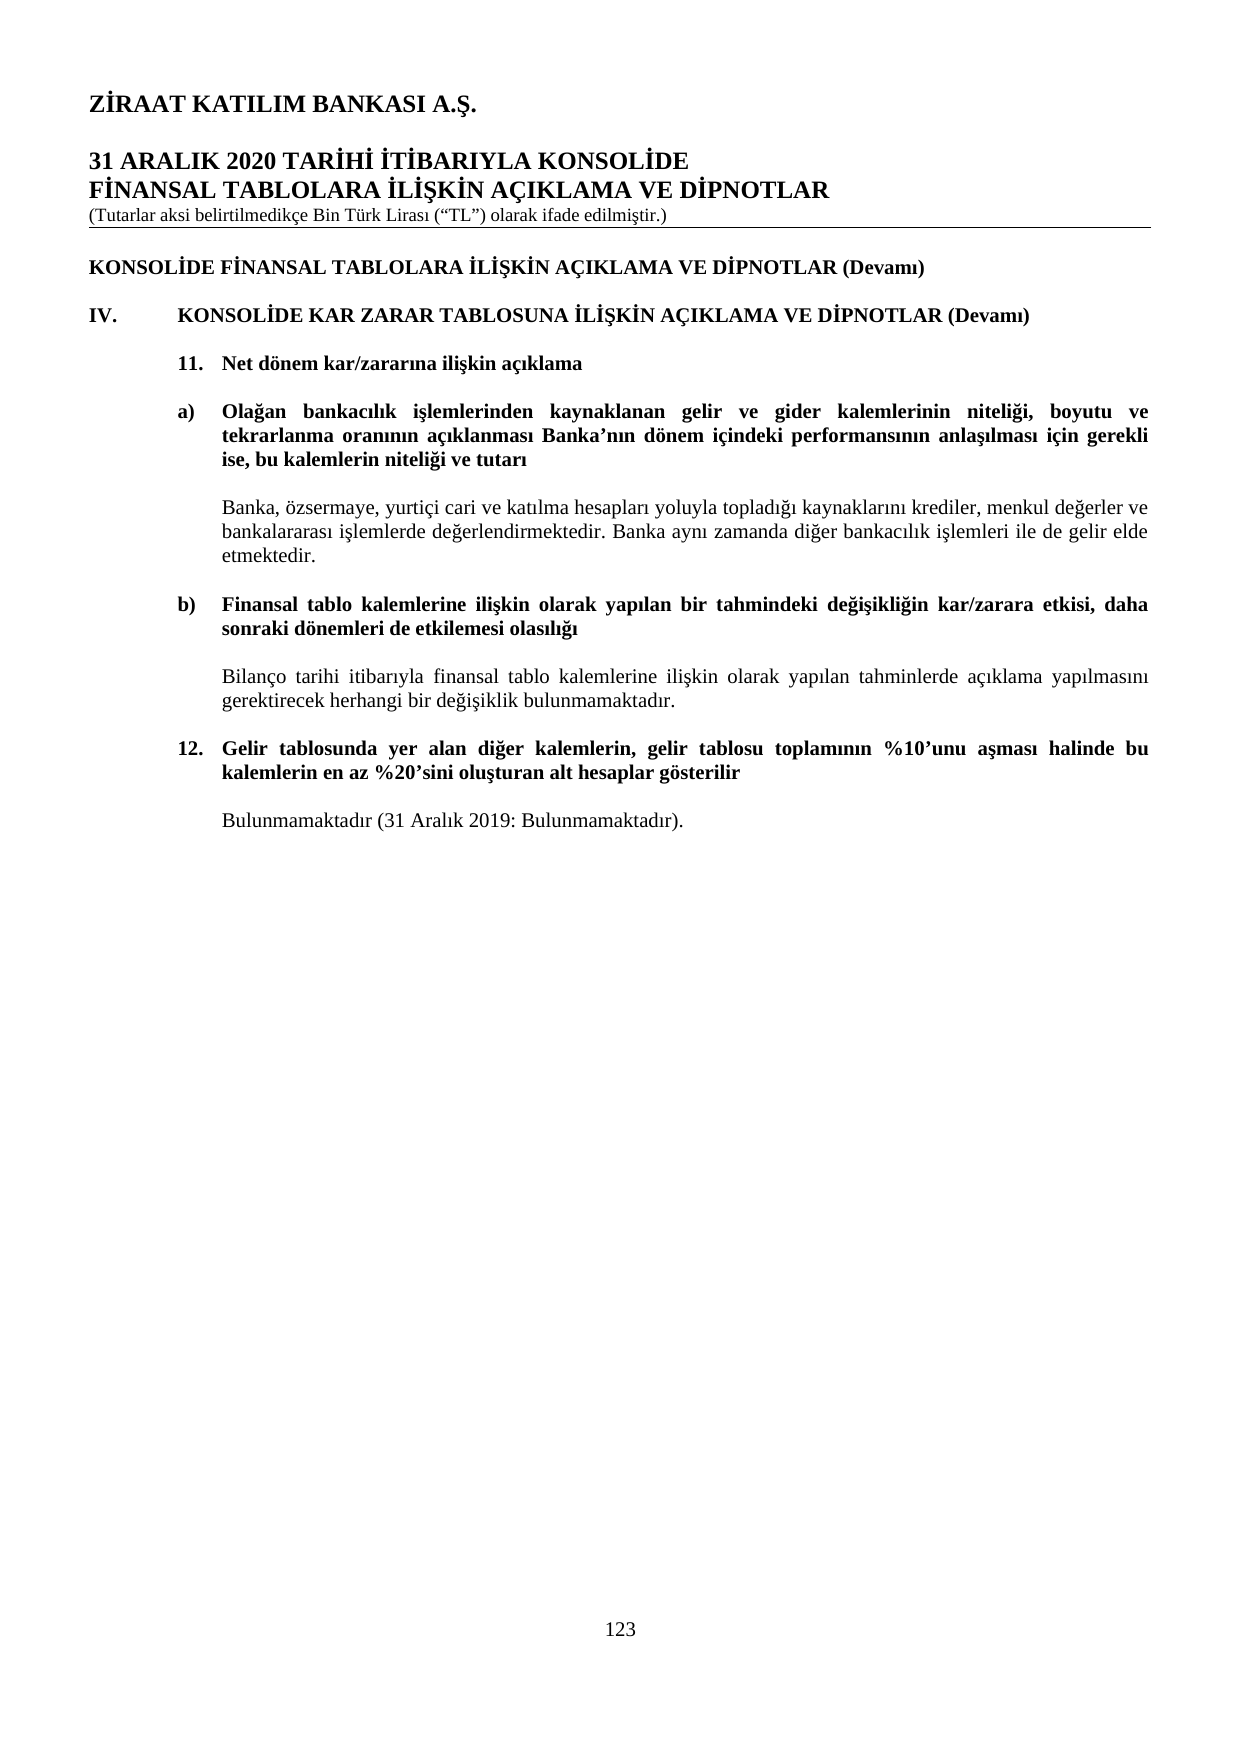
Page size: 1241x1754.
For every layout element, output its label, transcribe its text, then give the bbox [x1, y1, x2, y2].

text Banka, özsermaye, yurtiçi cari ve katılma hesapları yoluyla topladığı kaynaklarını krediler, menkul değerler ve bankalararası işlemlerde değerlendirmektedir. Banka aynı zamanda diğer bankacılık işlemleri ile de gelir elde etmektedir. [222, 495, 1150, 567]
text 11. Net dönem kar/zararına ilişkin açıklama [177, 351, 1150, 375]
text b) Finansal tablo kalemlerine ilişkin olarak yapılan bir tahmindeki değişikliğin kar/zarara etkisi, daha sonraki dönemleri de etkilemesi olasılığı [177, 592, 1150, 640]
text a) Olağan bankacılık işlemlerinden kaynaklanan gelir ve gider kalemlerinin niteliği, boyutu ve tekrarlanma oranının açıklanması Banka’nın dönem içindeki performansının anlaşılması için gerekli ise, bu kalemlerin niteliği ve tutarı [177, 399, 1150, 471]
text 12. Gelir tablosunda yer alan diğer kalemlerin, gelir tablosu toplamının %10’unu aşması halinde bu kalemlerin en az %20’sini oluşturan alt hesaplar gösterilir [177, 736, 1150, 784]
text IV. KONSOLİDE KAR ZARAR TABLOSUNA İLİŞKİN AÇIKLAMA VE DİPNOTLAR (Devamı) [89, 303, 1152, 327]
text KONSOLİDE FİNANSAL TABLOLARA İLİŞKİN AÇIKLAMA VE DİPNOTLAR (Devamı) [89, 255, 1152, 279]
text Bulunmamaktadır (31 Aralık 2019: Bulunmamaktadır). [177, 808, 1150, 832]
text Bilanço tarihi itibarıyla finansal tablo kalemlerine ilişkin olarak yapılan tahminlerde açıklama yapılmasını gerektirecek herhangi bir değişiklik bulunmamaktadır. [222, 664, 1150, 712]
